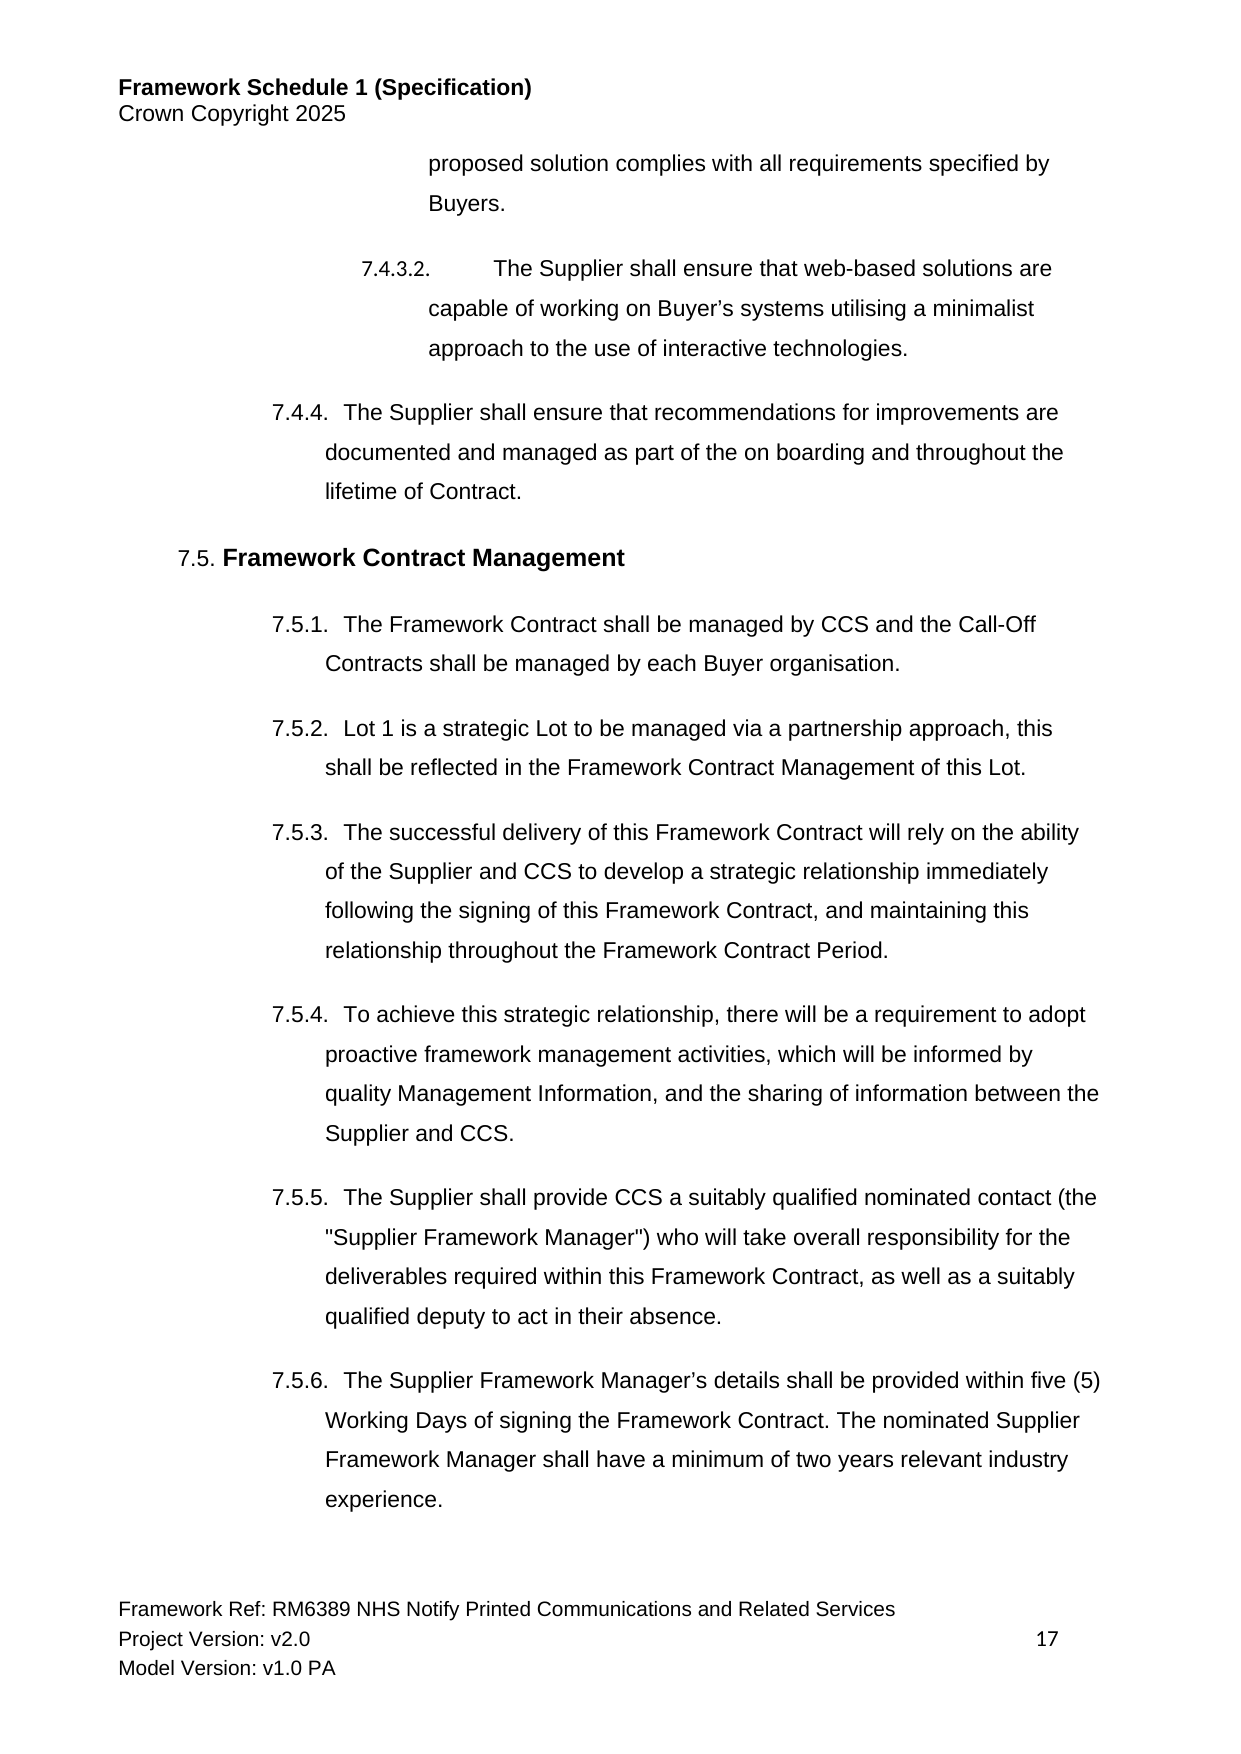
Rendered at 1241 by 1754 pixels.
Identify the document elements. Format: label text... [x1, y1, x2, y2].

list The Framework Contract shall be managed by CCS and the Call-Off Contracts shall be managed by each Buyer organisation. [272, 611, 1104, 676]
list The Supplier shall ensure that web-based solutions are capable of working on Buyer’s systems utilising a minimalist approach to the use of interactive technologies. [361, 254, 1104, 361]
list The Supplier shall provide CCS a suitably qualified nominated contact (the "Supplier Framework Manager") who will take overall responsibility for the deliverables required within this Framework Contract, as well as a suitably qualified deputy to act in their absence. [272, 1184, 1104, 1329]
list The Supplier Framework Manager’s details shall be provided within five (5) Working Days of signing the Framework Contract. The nominated Supplier Framework Manager shall have a minimum of two years relevant industry experience. [272, 1367, 1104, 1512]
list The successful delivery of this Framework Contract will rely on the ability of the Supplier and CCS to develop a strategic relationship immediately following the signing of this Framework Contract, and maintaining this relationship throughout the Framework Contract Period. [272, 818, 1104, 963]
list To achieve this strategic relationship, there will be a requirement to adopt proactive framework management activities, which will be informed by quality Management Information, and the sharing of information between the Supplier and CCS. [272, 1001, 1104, 1146]
list Lot 1 is a strategic Lot to be managed via a partnership approach, this shall be reflected in the Framework Contract Management of this Lot. [272, 714, 1104, 780]
list The Supplier shall ensure that recommendations for improvements are documented and managed as part of the on boarding and throughout the lifetime of Contract. [272, 399, 1104, 504]
list Framework Contract Management [177, 542, 1104, 571]
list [361, 150, 1104, 216]
